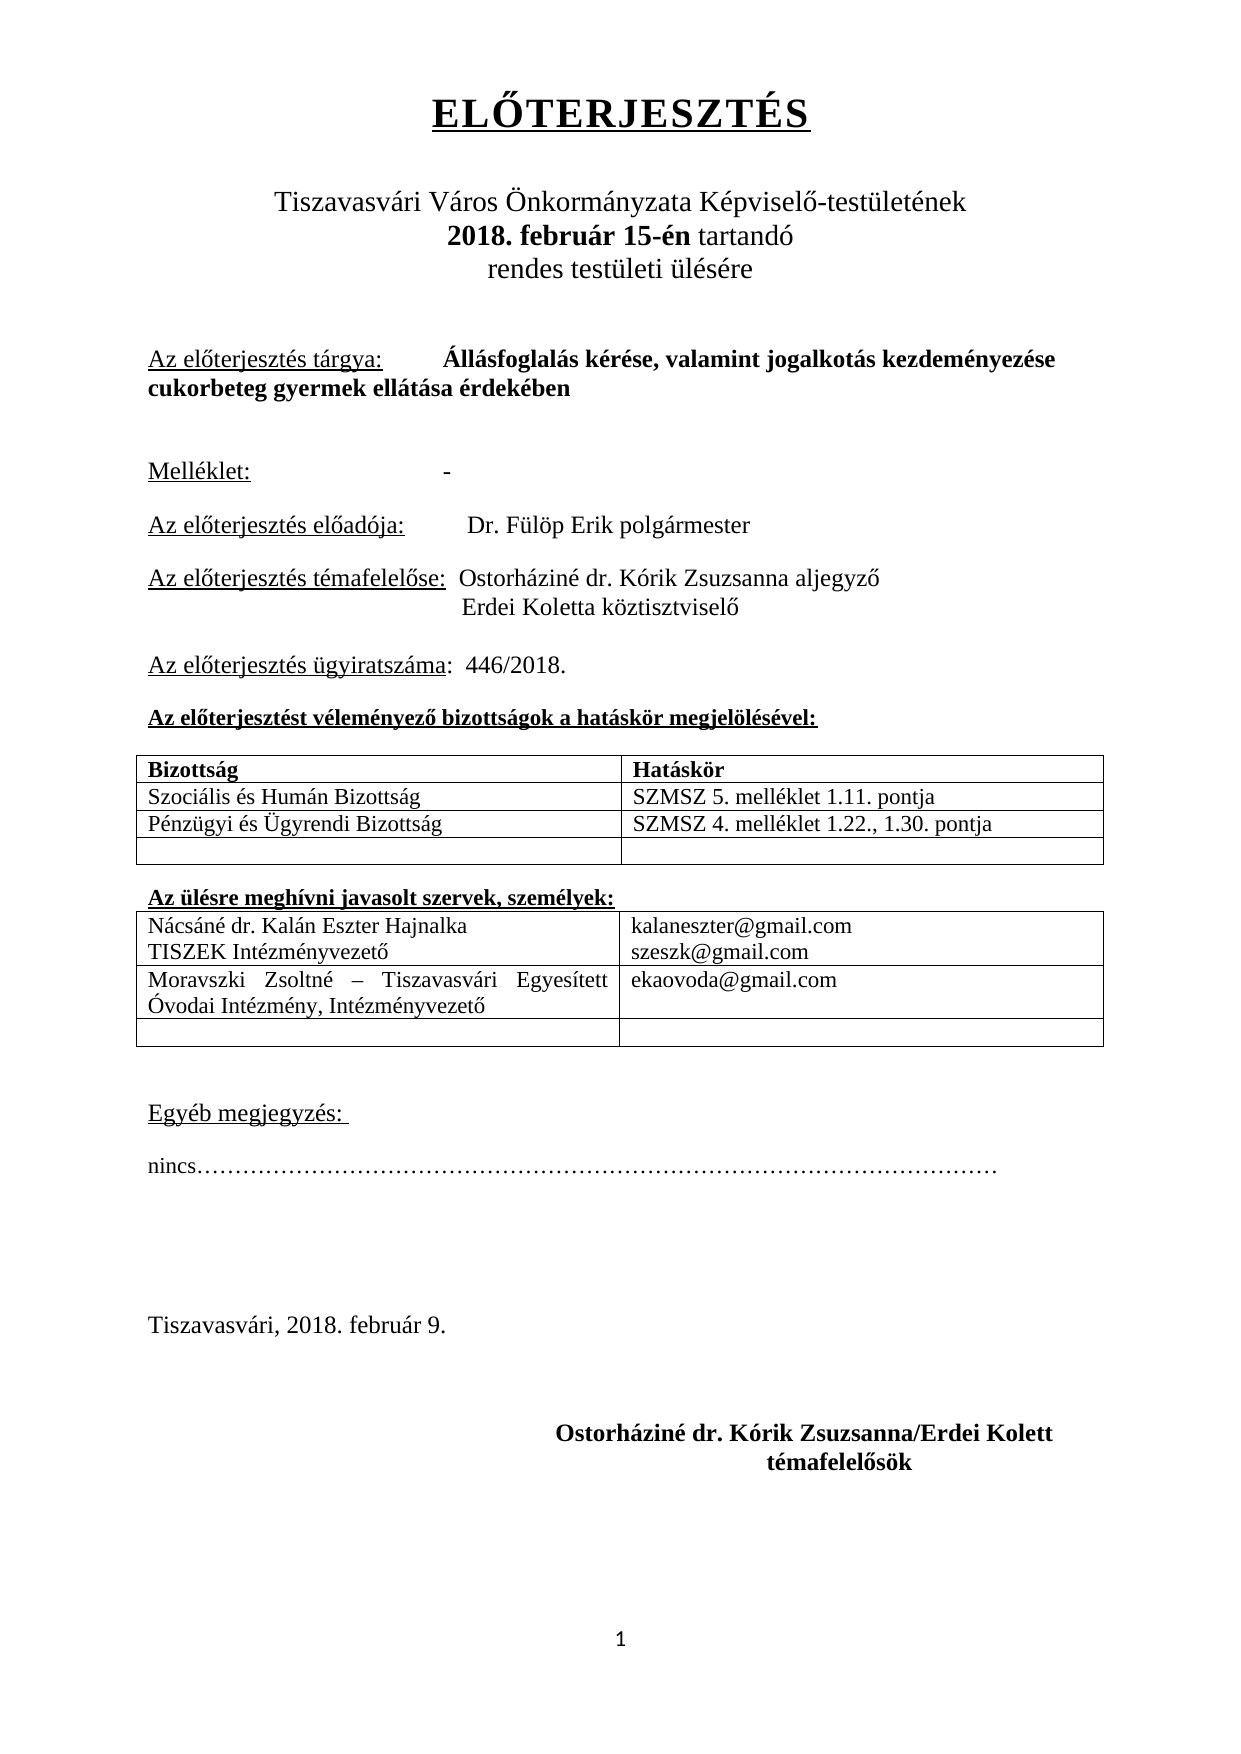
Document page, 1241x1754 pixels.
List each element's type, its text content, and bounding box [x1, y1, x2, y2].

text Az előterjesztés előadója: Dr. Fülöp Erik polgármester [148, 510, 1093, 538]
table_cell [622, 838, 1103, 864]
table_header Bizottság [137, 756, 621, 782]
text rendes testületi ülésére [148, 252, 1093, 285]
table_header Hatáskör [622, 756, 1103, 782]
text nincs…………………………………………………………………………………………… [148, 1152, 1093, 1178]
table_cell Moravszki Zsoltné – Tiszavasvári Egyesített Óvodai Intézmény, Intézményvezető [137, 966, 619, 1018]
table_cell SZMSZ 5. melléklet 1.11. pontja [622, 783, 1103, 809]
text Melléklet: - [148, 456, 1093, 484]
text Az ülésre meghívni javasolt szervek, személyek: [148, 884, 1093, 911]
text Az előterjesztést véleményező bizottságok a hatáskör megjelölésével: [148, 704, 1093, 730]
text 2018. február 15-én tartandó [148, 218, 1093, 252]
table_cell Pénzügyi és Ügyrendi Bizottság [137, 811, 621, 837]
text Az előterjesztés ügyiratszáma: 446/2018. [148, 650, 1093, 678]
text Az előterjesztés témafelelőse: Ostorháziné dr. Kórik Zsuzsanna aljegyző [148, 563, 1093, 592]
table_cell Szociális és Humán Bizottság [137, 783, 621, 809]
text Tiszavasvári, 2018. február 9. [148, 1310, 1093, 1339]
table_cell [620, 1019, 1103, 1046]
text Ostorháziné dr. Kórik Zsuzsanna/Erdei Kolett [443, 1418, 1093, 1447]
text ELŐTERJESZTÉS [148, 89, 1093, 137]
table_cell [137, 1019, 619, 1046]
text Tiszavasvári Város Önkormányzata Képviselő-testületének [148, 184, 1093, 218]
table_cell SZMSZ 4. melléklet 1.22., 1.30. pontja [622, 811, 1103, 837]
text Az előterjesztés tárgya: Állásfoglalás kérése, valamint jogalkotás kezdeményezése cukorbeteg gyermek ellátása érdekében [148, 344, 1093, 402]
text témafelelősök [148, 1447, 1093, 1476]
text Egyéb megjegyzés: [148, 1098, 1093, 1127]
text Erdei Koletta köztisztviselő [443, 592, 1093, 621]
table_cell [137, 838, 621, 864]
table_header Nácsáné dr. Kalán Eszter Hajnalka TISZEK Intézményvezető [137, 912, 619, 964]
table_header kalaneszter@gmail.com szeszk@gmail.com [620, 912, 1103, 964]
table_cell ekaovoda@gmail.com [620, 966, 1103, 1018]
